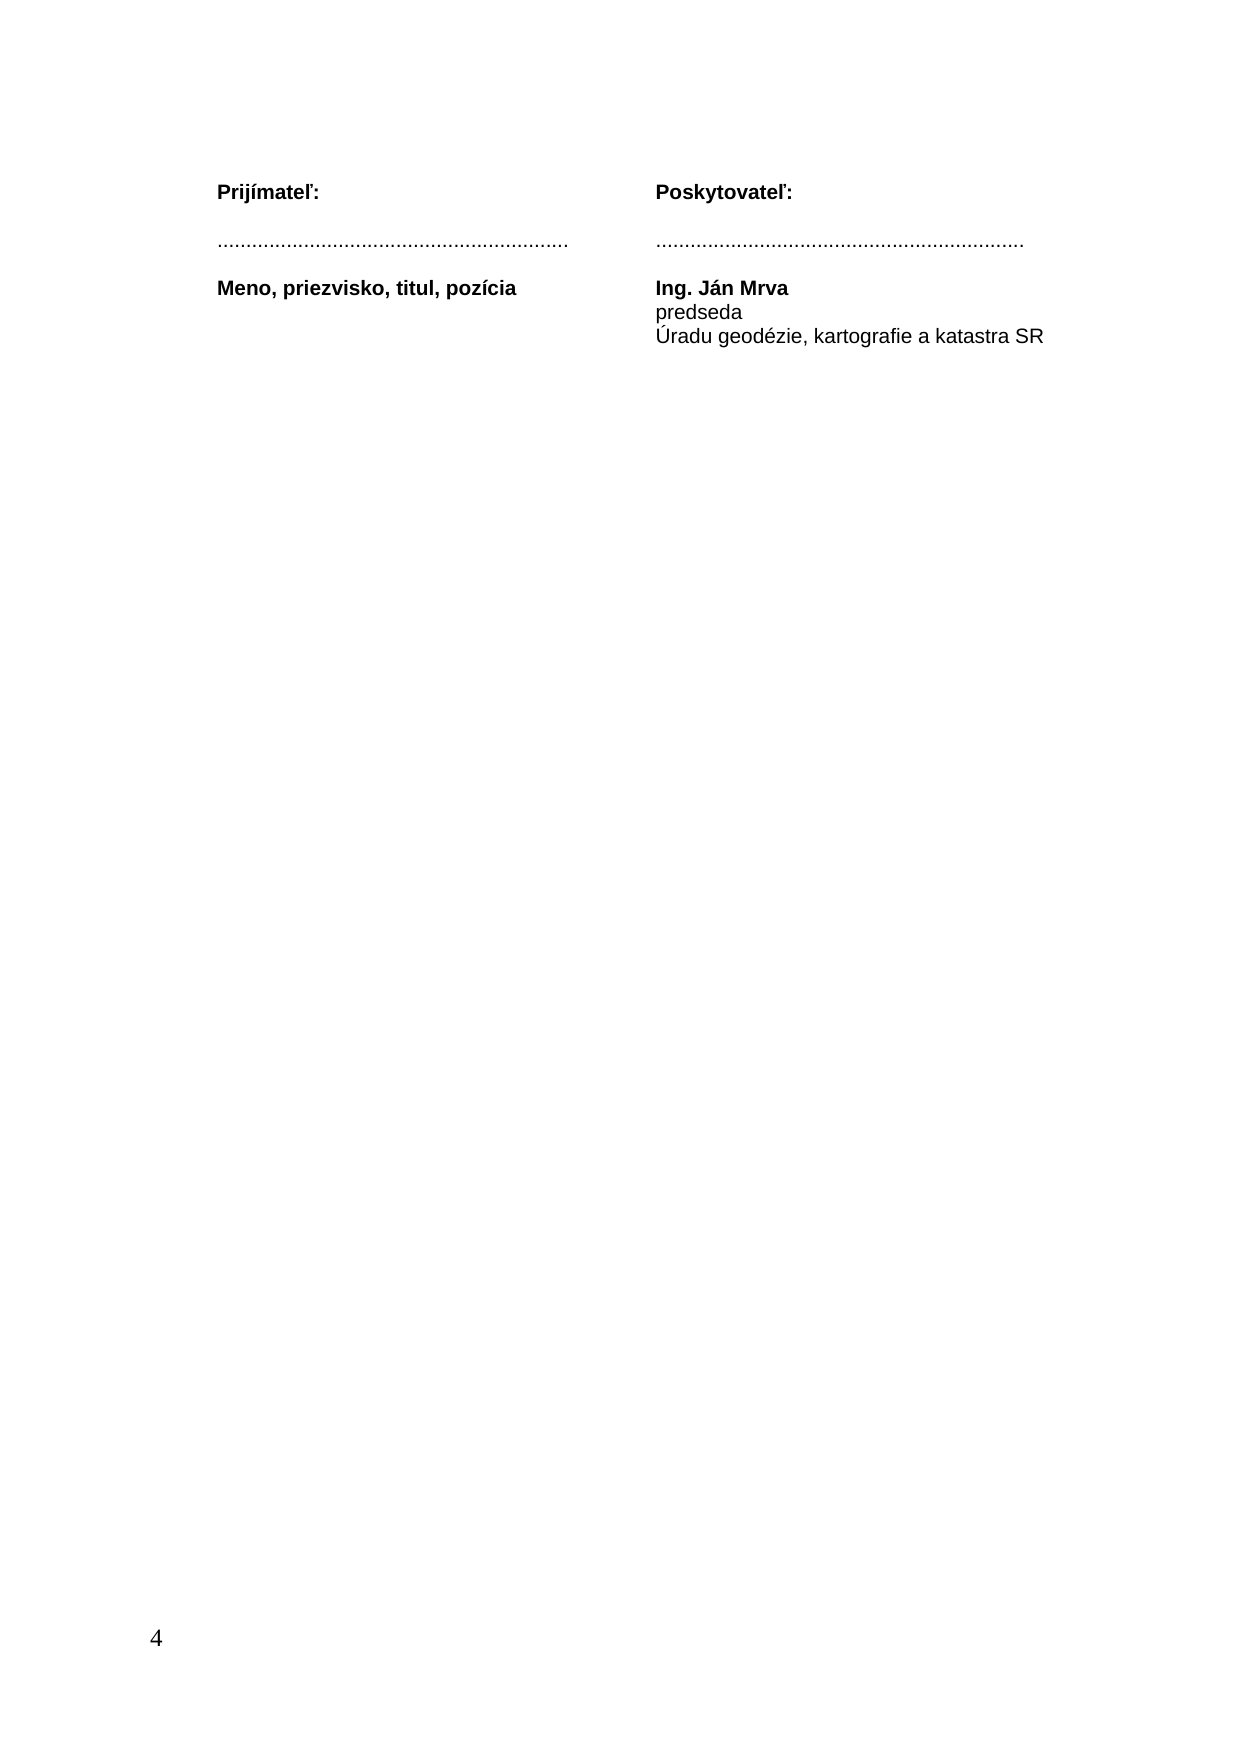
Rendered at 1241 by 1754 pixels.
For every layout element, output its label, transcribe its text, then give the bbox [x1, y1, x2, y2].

table_cell Ing. Ján Mrva predseda Úradu geodézie, kartografie a katastra SR [644, 276, 1089, 352]
table_cell Meno, priezvisko, titul, pozícia [206, 276, 644, 352]
table_cell Poskytovateľ: ................................................................ [644, 180, 1089, 276]
table_cell Prijímateľ: ............................................................. [206, 180, 644, 276]
